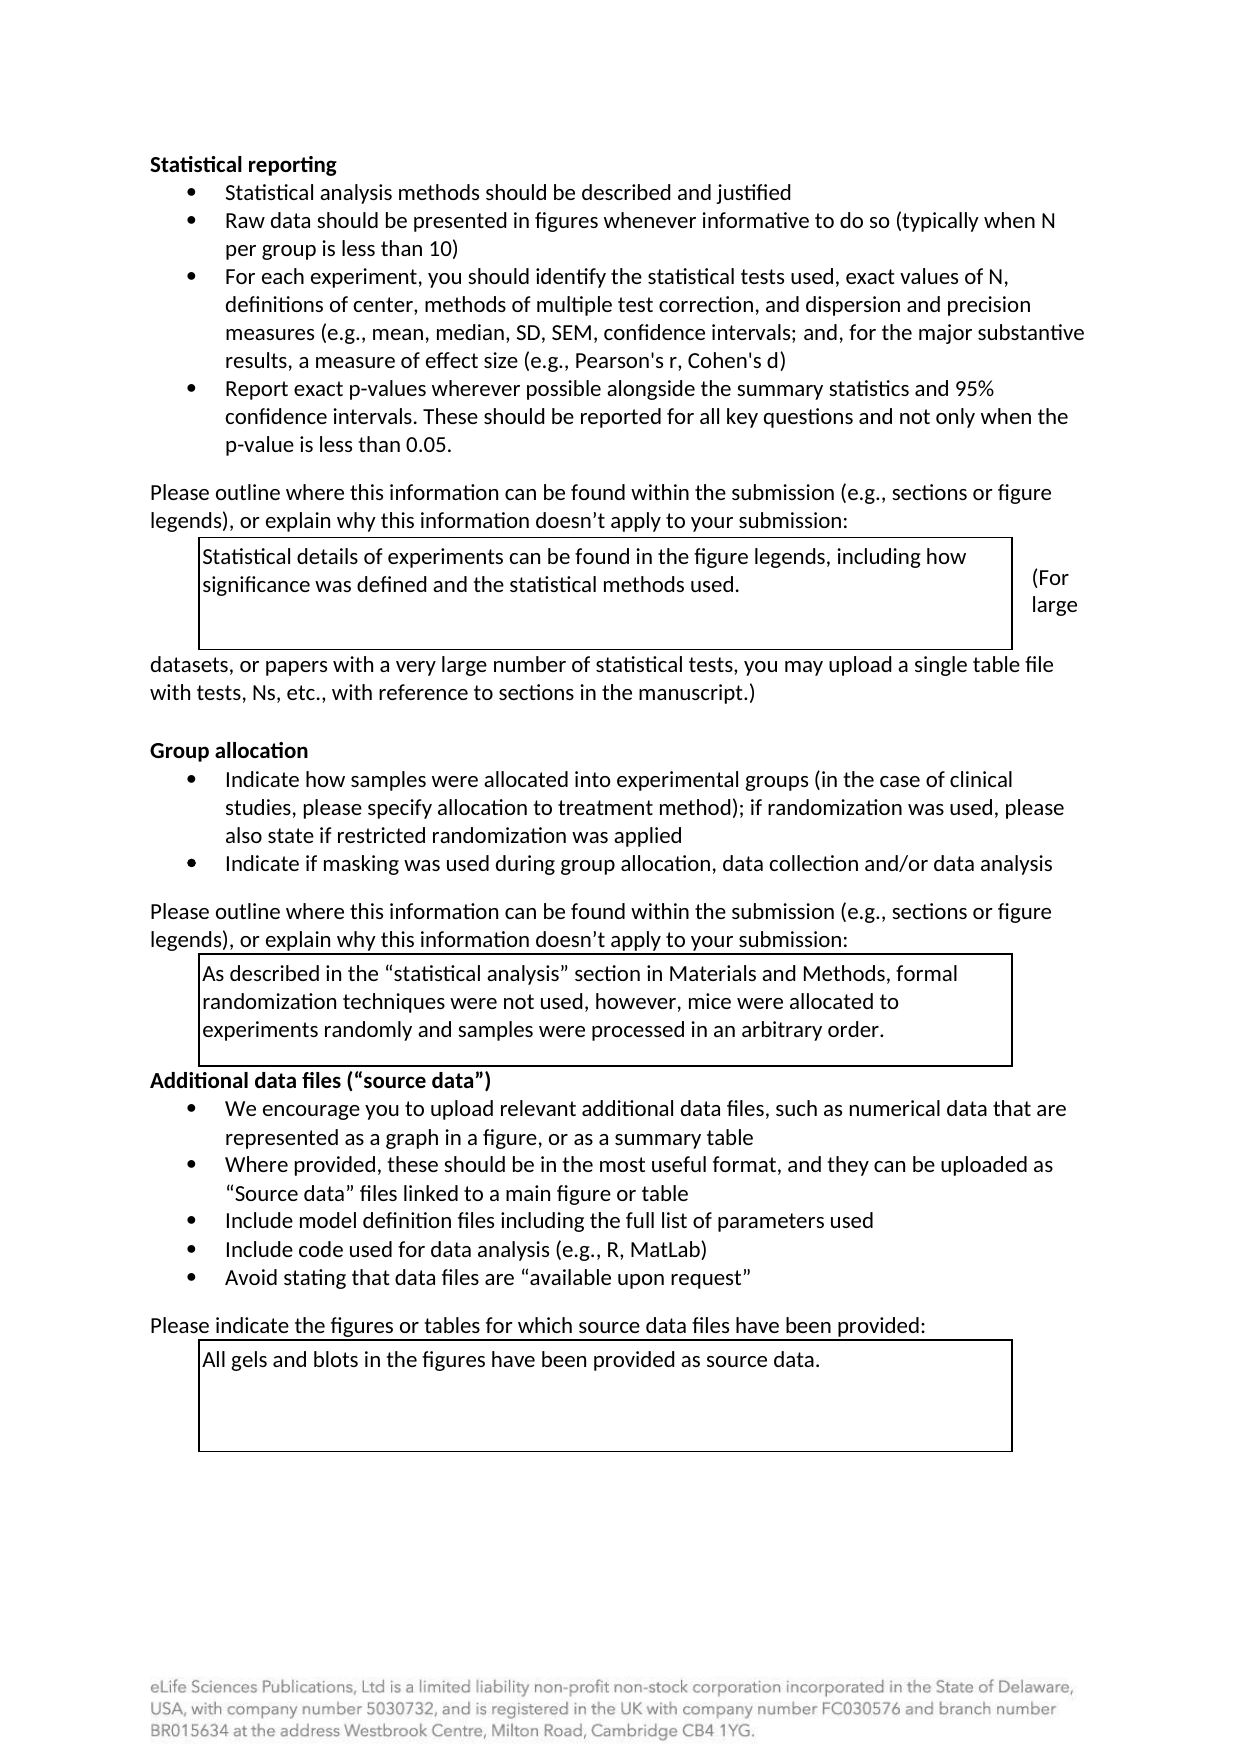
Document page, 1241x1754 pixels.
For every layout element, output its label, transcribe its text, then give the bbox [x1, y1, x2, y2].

picture [0, 1635, 1241, 1754]
list Include code used for data analysis (e.g., R, MatLab) [187, 1235, 1090, 1263]
text Statistical reporting [150, 150, 1090, 178]
list Where provided, these should be in the most useful format, and they can be uploaded as “Source data” files linked to a main figure or table [187, 1151, 1090, 1207]
text ﻿As described in the “statistical analysis” section in Materials and Methods, formal randomization techniques were not used, however, mice were allocated to experiments randomly and samples were processed in an arbitrary order. [200, 957, 1011, 1045]
text (For large datasets, or papers with a very large number of statistical tests, you may upload a single table file with tests, Ns, etc., with reference to sections in the manuscript.) [150, 563, 1090, 706]
text Please indicate the figures or tables for which source data files have been provided: [150, 1311, 1090, 1339]
list For each experiment, you should identify the statistical tests used, exact values of N, definitions of center, methods of multiple test correction, and dispersion and precision measures (e.g., mean, median, SD, SEM, confidence intervals; and, for the major substantive results, a measure of effect size (e.g., Pearson's r, Cohen's d) [187, 262, 1090, 374]
list Statistical analysis methods should be described and justified [187, 178, 1090, 206]
text Additional data files (“source data”) [150, 984, 1090, 1094]
text ﻿Statistical details of experiments can be found in the figure legends, including how significance was defined and the statistical methods used. [200, 540, 1011, 601]
text All gels and blots in the figures have been provided as source data. [200, 1343, 1011, 1373]
list Report exact p-values wherever possible alongside the summary statistics and 95% confidence intervals. These should be reported for all key questions and not only when the p-value is less than 0.05. [187, 374, 1090, 458]
list Avoid stating that data files are “available upon request” [187, 1263, 1090, 1291]
list Indicate how samples were allocated into experimental groups (in the case of clinical studies, please specify allocation to treatment method); if randomization was used, please also state if restricted randomization was applied [187, 765, 1090, 849]
list Raw data should be presented in figures whenever informative to do so (typically when N per group is less than 10) [187, 206, 1090, 262]
list We encourage you to upload relevant additional data files, such as numerical data that are represented as a graph in a figure, or as a summary table [187, 1094, 1090, 1151]
text Group allocation [150, 737, 1090, 765]
list Include model definition files including the full list of parameters used [187, 1207, 1090, 1235]
list Indicate if masking was used during group allocation, data collection and/or data analysis [187, 849, 1090, 877]
